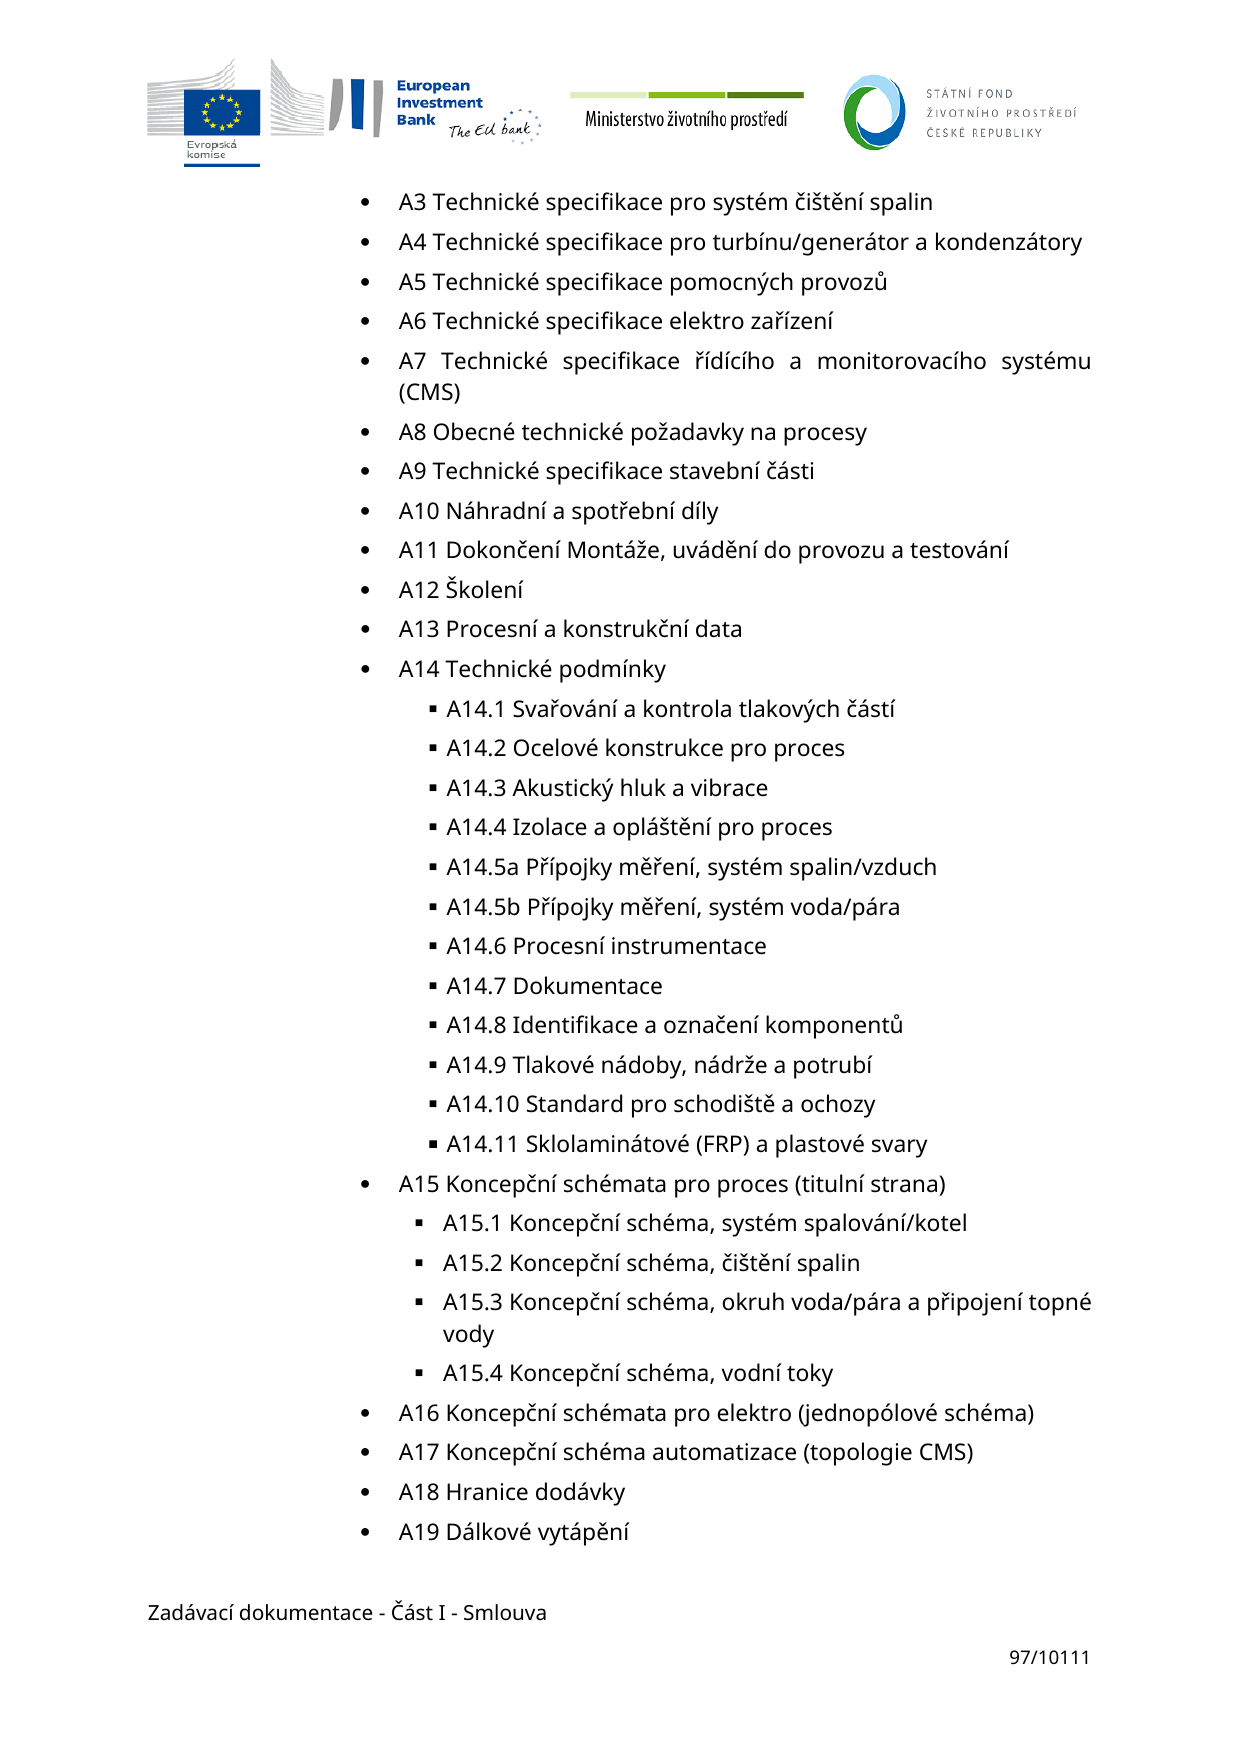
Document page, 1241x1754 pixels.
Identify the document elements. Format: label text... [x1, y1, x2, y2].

picture [147, 55, 1092, 167]
list A14.10 Standard pro schodiště a ochozy [428, 1088, 1093, 1119]
list A14.7 Dokumentace [428, 969, 1093, 1001]
list A14.11 Sklolaminátové (FRP) a plastové svary [428, 1128, 1093, 1159]
list A14.5b Přípojky měření, systém voda/pára [428, 890, 1093, 922]
list A11 Dokončení Montáže, uvádění do provozu a testování [361, 534, 1093, 565]
list A14.2 Ocelové konstrukce pro proces [428, 732, 1093, 763]
list A14.1 Svařování a kontrola tlakových částí [428, 692, 1093, 724]
list A15.2 Koncepční schéma, čištění spalin [413, 1247, 1093, 1278]
list A12 Školení [361, 574, 1093, 605]
list A15.1 Koncepční schéma, systém spalování/kotel [413, 1207, 1093, 1238]
list A15 Koncepční schémata pro proces (titulní strana) [361, 1167, 1093, 1199]
list A15.4 Koncepční schéma, vodní toky [413, 1357, 1093, 1388]
list A9 Technické specifikace stavební části [361, 455, 1093, 486]
list A19 Dálkové vytápění [361, 1515, 1093, 1547]
list A16 Koncepční schémata pro elektro (jednopólové schéma) [361, 1397, 1093, 1428]
list A3 Technické specifikace pro systém čištění spalin [361, 186, 1093, 217]
list A13 Procesní a konstrukční data [361, 613, 1093, 644]
list A14.8 Identifikace a označení komponentů [428, 1009, 1093, 1040]
list A14.3 Akustický hluk a vibrace [428, 772, 1093, 803]
list A15.3 Koncepční schéma, okruh voda/pára a připojení topné vody [413, 1286, 1093, 1349]
list A4 Technické specifikace pro turbínu/generátor a kondenzátory [361, 226, 1093, 257]
list A10 Náhradní a spotřební díly [361, 494, 1093, 526]
list A14.4 Izolace a opláštění pro proces [428, 811, 1093, 842]
list A6 Technické specifikace elektro zařízení [361, 305, 1093, 336]
list A8 Obecné technické požadavky na procesy [361, 415, 1093, 447]
list A18 Hranice dodávky [361, 1476, 1093, 1507]
list A7 Technické specifikace řídícího a monitorovacího systému (CMS) [361, 344, 1093, 407]
list A14 Technické podmínky [361, 653, 1093, 684]
list A17 Koncepční schéma automatizace (topologie CMS) [361, 1436, 1093, 1467]
list A5 Technické specifikace pomocných provozů [361, 265, 1093, 297]
list A14.5a Přípojky měření, systém spalin/vzduch [428, 851, 1093, 882]
list A14.9 Tlakové nádoby, nádrže a potrubí [428, 1049, 1093, 1080]
list A14.6 Procesní instrumentace [428, 930, 1093, 961]
